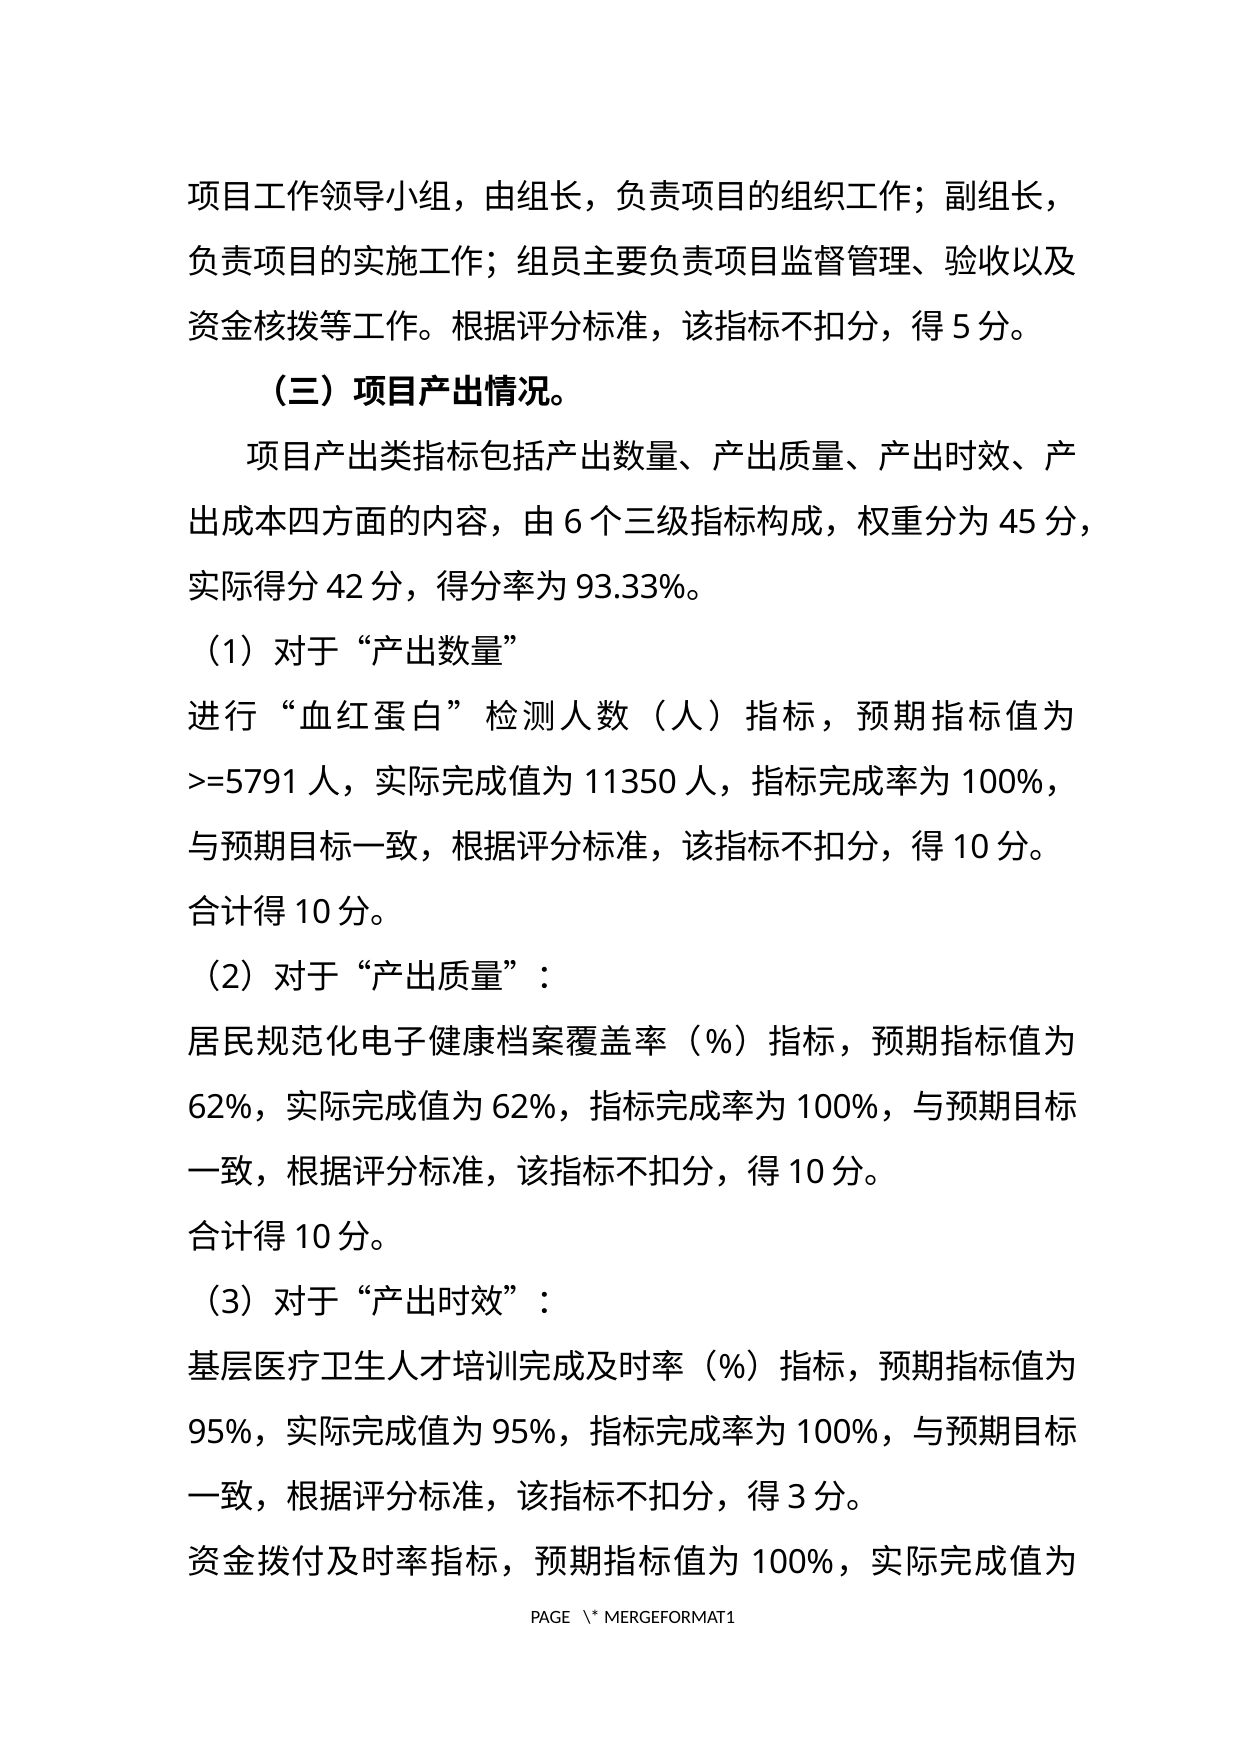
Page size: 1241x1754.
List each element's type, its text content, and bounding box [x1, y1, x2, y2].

text （三）项目产出情况。 [187, 357, 1078, 422]
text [187, 422, 1078, 1592]
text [187, 162, 1078, 357]
